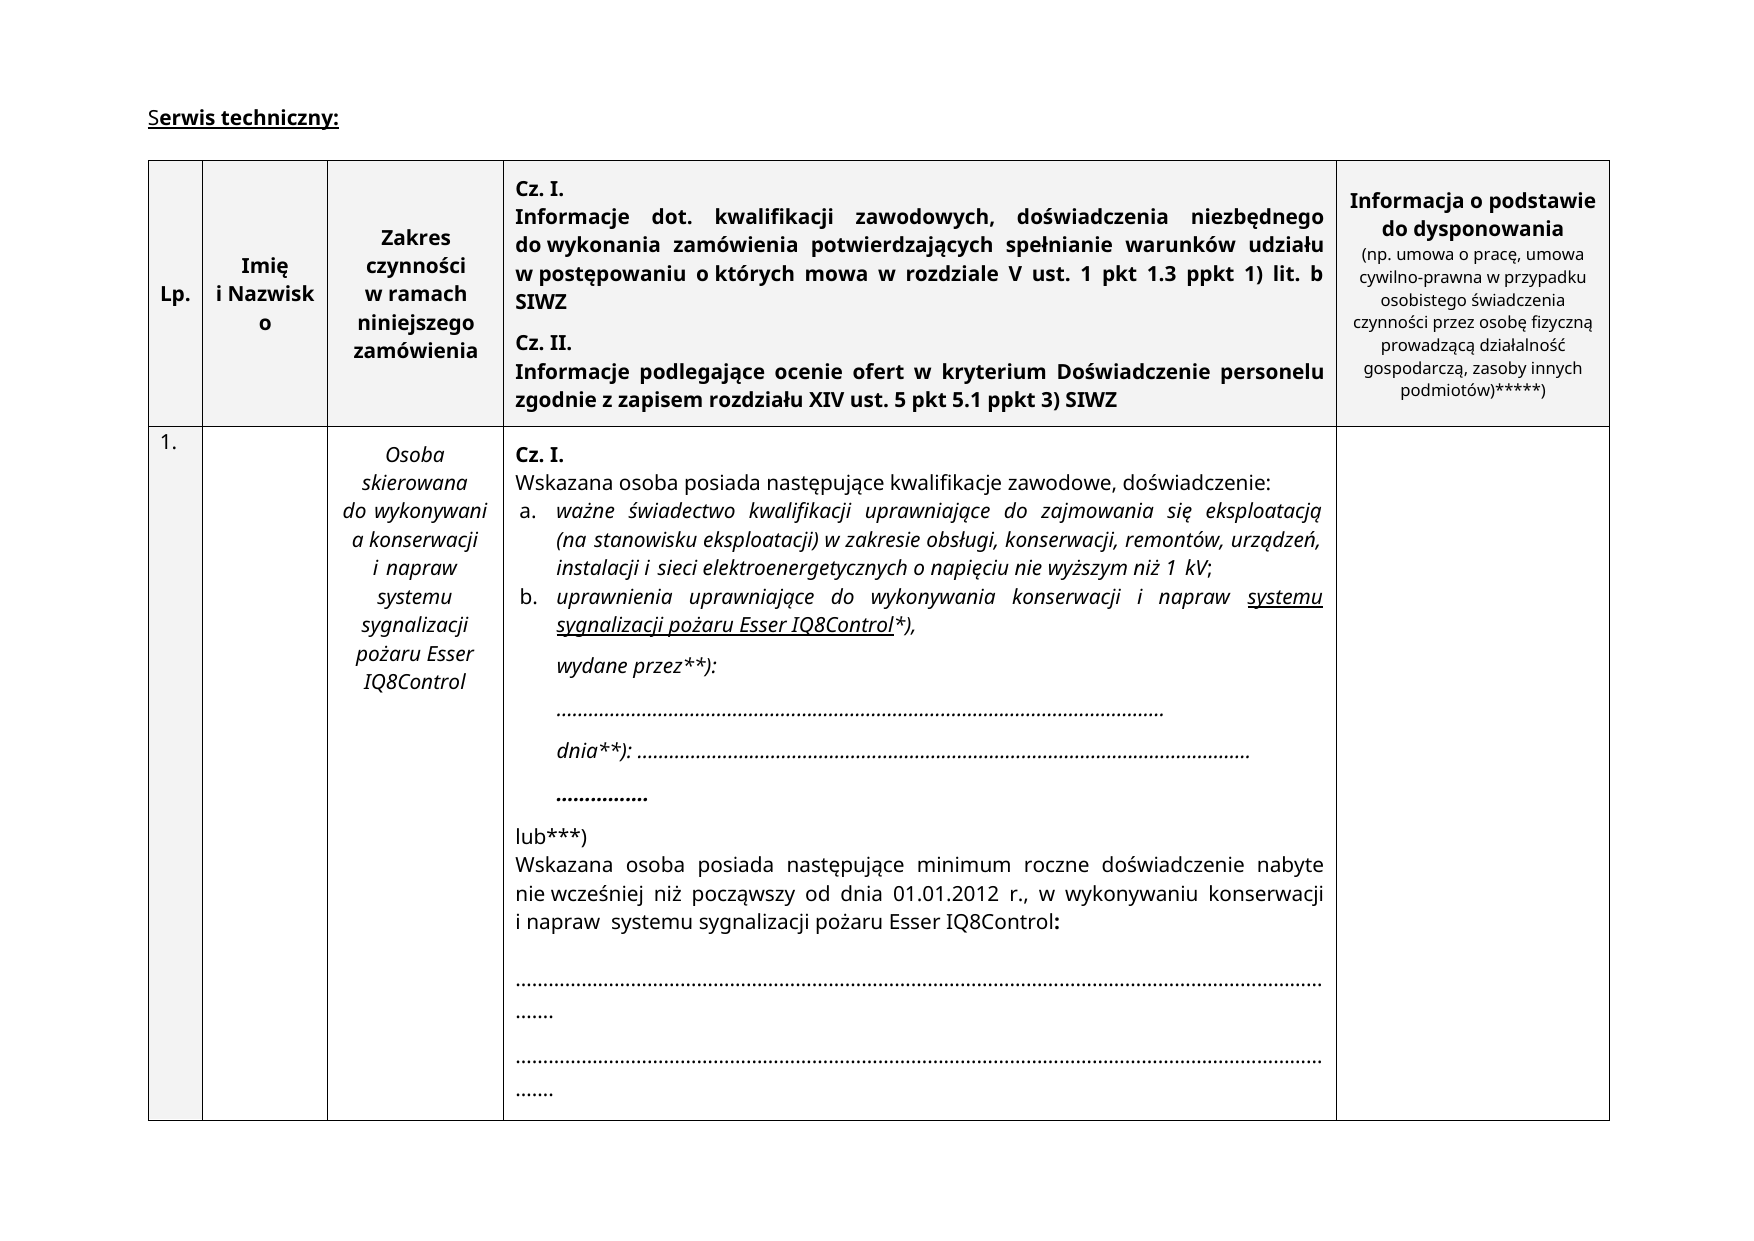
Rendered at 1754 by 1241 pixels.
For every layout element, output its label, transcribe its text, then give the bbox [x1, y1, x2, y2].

table_cell [149, 427, 202, 1119]
table_header Lp. [149, 161, 202, 426]
table_header Cz. I. Informacje dot. kwalifikacji zawodowych, doświadczenia niezbędnego do wykonania zamówienia potwierdzających spełnianie warunków udziału w postępowaniu o których mowa w rozdziale V ust. 1 pkt 1.3 ppkt 1) lit. b SIWZ Cz. II. Informacje podlegające ocenie ofert w kryterium Doświadczenie personelu zgodnie z zapisem rozdziału XIV ust. 5 pkt 5.1 ppkt 3) SIWZ [504, 161, 1336, 426]
table_header Imię i Nazwisko [203, 161, 327, 426]
table_header Informacja o podstawie do dysponowania (np. umowa o pracę, umowa cywilno-prawna w przypadku osobistego świadczenia czynności przez osobę fizyczną prowadzącą działalność gospodarczą, zasoby innych podmiotów)*****) [1337, 161, 1609, 426]
table_cell [203, 427, 327, 1119]
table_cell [504, 427, 1336, 1119]
text Serwis techniczny: [148, 103, 1606, 132]
table_cell [1337, 427, 1609, 1119]
table_header Zakres czynności w ramach niniejszego zamówienia [328, 161, 503, 426]
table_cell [328, 427, 503, 1119]
